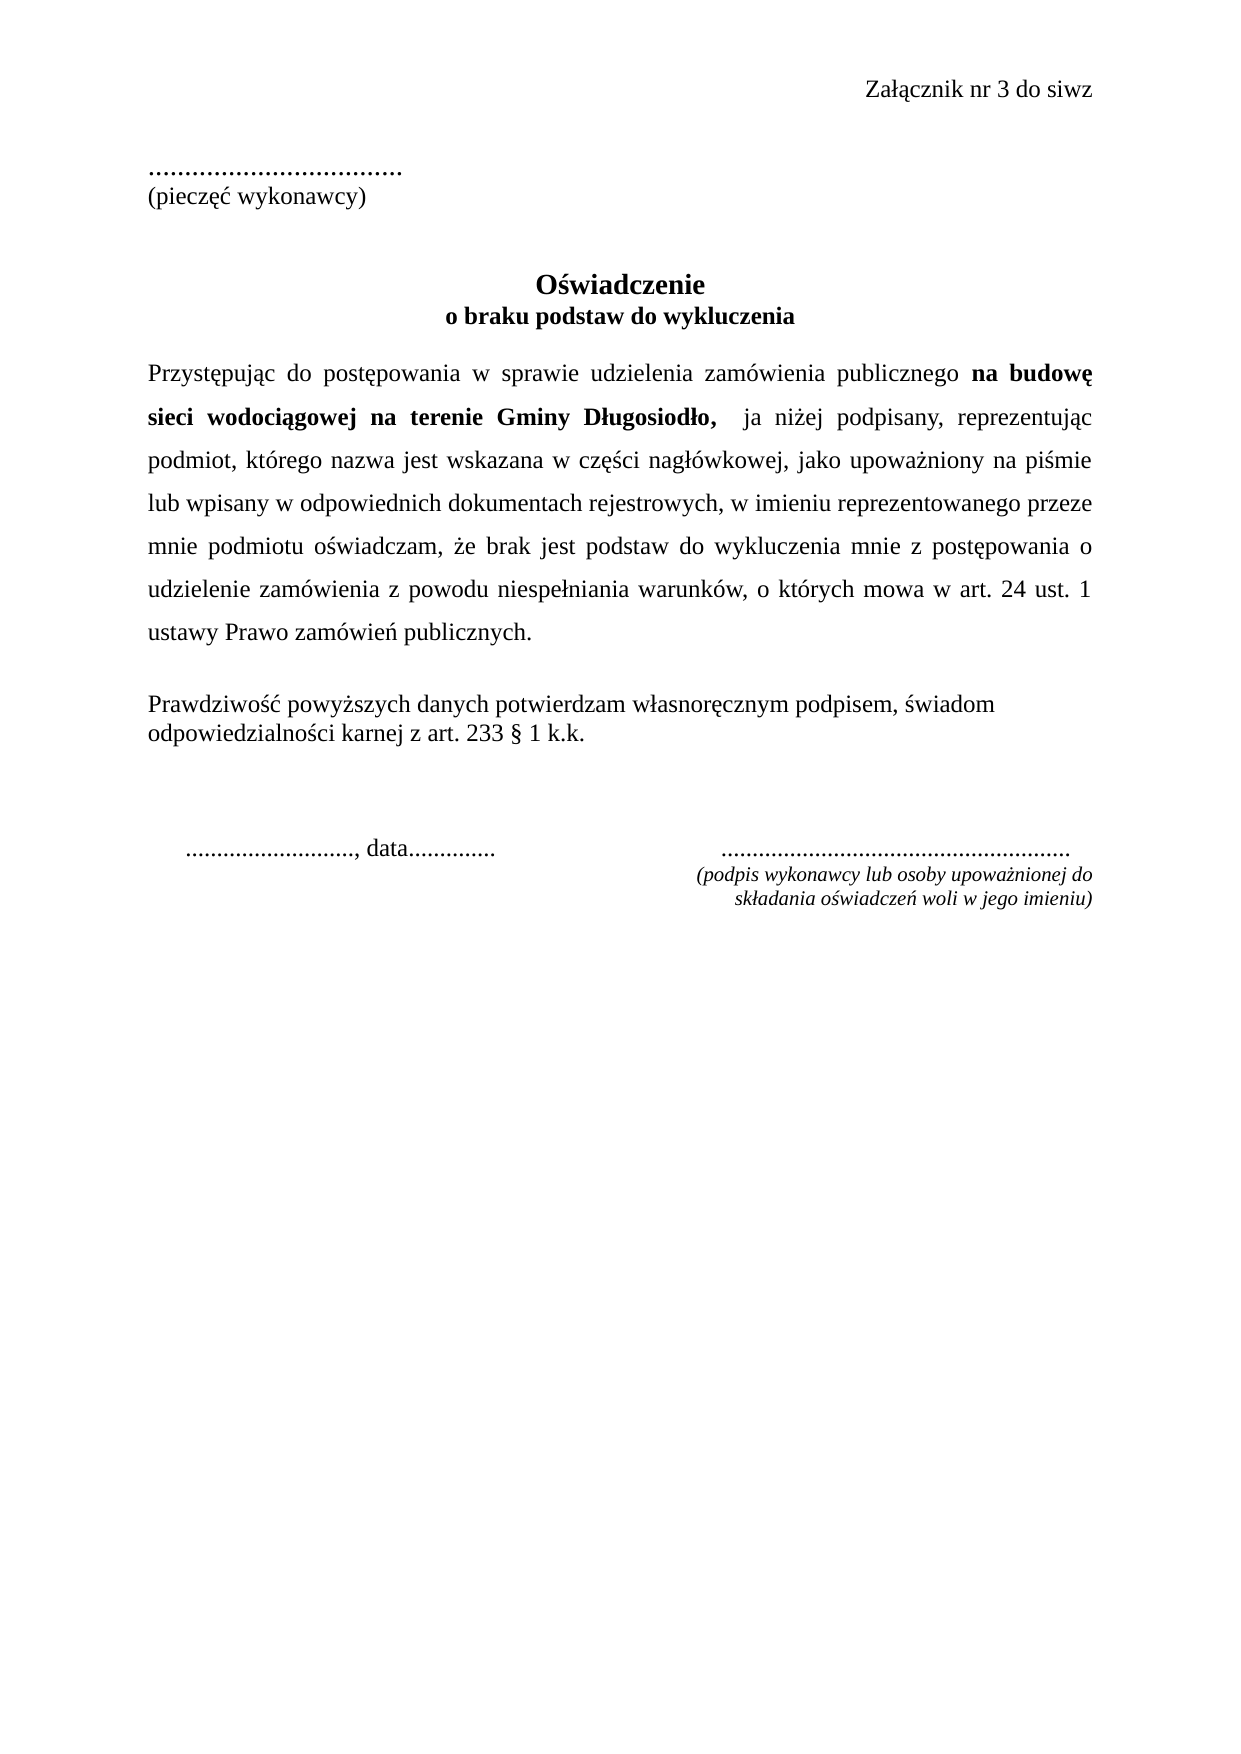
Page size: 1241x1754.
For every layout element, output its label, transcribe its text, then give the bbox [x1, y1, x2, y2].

text o braku podstaw do wykluczenia [148, 301, 1093, 330]
subtitle Oświadczenie [148, 267, 1093, 301]
text Prawdziwość powyższych danych potwierdzam własnoręcznym podpisem, świadom odpowiedzialności karnej z art. 233 § 1 k.k. [148, 689, 1093, 747]
text (podpis wykonawcy lub osoby upoważnionej do [148, 862, 1093, 886]
text Przystępując do postępowania w sprawie udzielenia zamówienia publicznego na budowę sieci wodociągowej na terenie Gminy Długosiodło, ja niżej podpisany, reprezentując podmiot, którego nazwa jest wskazana w części nagłówkowej, jako upoważniony na piśmie lub wpisany w odpowiednich dokumentach rejestrowych, w imieniu reprezentowanego przeze mnie podmiotu oświadczam, że brak jest podstaw do wykluczenia mnie z postępowania o udzielenie zamówienia z powodu niespełniania warunków, o których mowa w art. 24 ust. 1 ustawy Prawo zamówień publicznych. [148, 358, 1093, 646]
text (pieczęć wykonawcy) [148, 181, 1093, 210]
text ................................... [148, 148, 1093, 181]
text ..........................., data.............. ........................................................ [185, 833, 1093, 862]
text składania oświadczeń woli w jego imieniu) [148, 886, 1093, 910]
